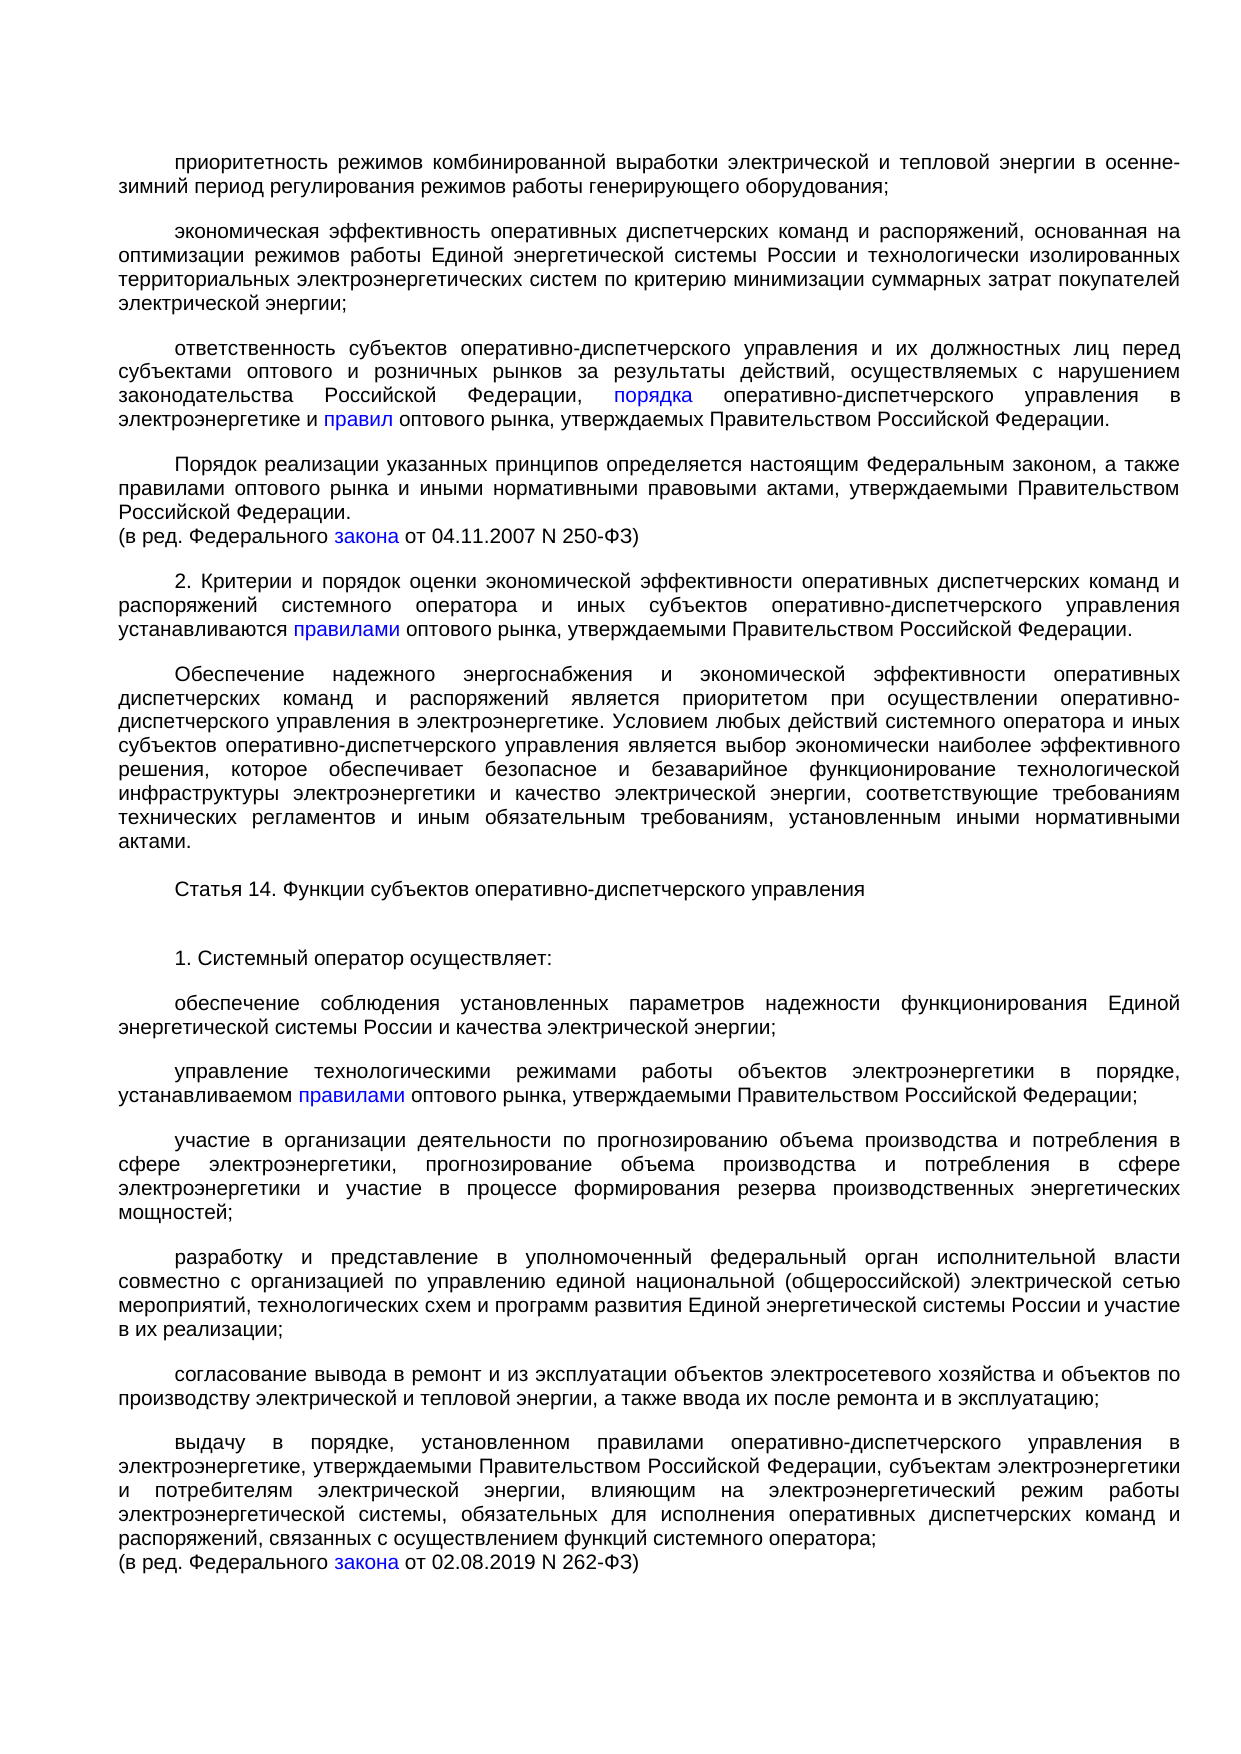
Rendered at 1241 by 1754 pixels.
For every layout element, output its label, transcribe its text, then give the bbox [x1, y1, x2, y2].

text управление технологическими режимами работы объектов электроэнергетики в порядке, устанавливаемом правилами оптового рынка, утверждаемыми Правительством Российской Федерации; [118, 1059, 1181, 1107]
text выдачу в порядке, установленном правилами оперативно-диспетчерского управления в электроэнергетике, утверждаемыми Правительством Российской Федерации, субъектам электроэнергетики и потребителям электрической энергии, влияющим на электроэнергетический режим работы электроэнергетической системы, обязательных для исполнения оперативных диспетчерских команд и распоряжений, связанных с осуществлением функций системного оператора; [118, 1430, 1181, 1550]
text участие в организации деятельности по прогнозированию объема производства и потребления в сфере электроэнергетики, прогнозирование объема производства и потребления в сфере электроэнергетики и участие в процессе формирования резерва производственных энергетических мощностей; [118, 1128, 1181, 1224]
text разработку и представление в уполномоченный федеральный орган исполнительной власти совместно с организацией по управлению единой национальной (общероссийской) электрической сетью мероприятий, технологических схем и программ развития Единой энергетической системы России и участие в их реализации; [118, 1245, 1181, 1341]
text (в ред. Федерального закона от 04.11.2007 N 250-ФЗ) [118, 524, 1181, 548]
text Порядок реализации указанных принципов определяется настоящим Федеральным законом, а также правилами оптового рынка и иными нормативными правовыми актами, утверждаемыми Правительством Российской Федерации. [118, 452, 1181, 524]
text (в ред. Федерального закона от 02.08.2019 N 262-ФЗ) [118, 1550, 1181, 1574]
text 2. Критерии и порядок оценки экономической эффективности оперативных диспетчерских команд и распоряжений системного оператора и иных субъектов оперативно-диспетчерского управления устанавливаются правилами оптового рынка, утверждаемыми Правительством Российской Федерации. [118, 569, 1181, 641]
text обеспечение соблюдения установленных параметров надежности функционирования Единой энергетической системы России и качества электрической энергии; [118, 991, 1181, 1038]
text экономическая эффективность оперативных диспетчерских команд и распоряжений, основанная на оптимизации режимов работы Единой энергетической системы России и технологически изолированных территориальных электроэнергетических систем по критерию минимизации суммарных затрат покупателей электрической энергии; [118, 219, 1181, 314]
text Статья 14. Функции субъектов оперативно-диспетчерского управления [118, 877, 1181, 901]
text 1. Системный оператор осуществляет: [118, 946, 1181, 970]
text ответственность субъектов оперативно-диспетчерского управления и их должностных лиц перед субъектами оптового и розничных рынков за результаты действий, осуществляемых с нарушением законодательства Российской Федерации, порядка оперативно-диспетчерского управления в электроэнергетике и правил оптового рынка, утверждаемых Правительством Российской Федерации. [118, 335, 1181, 431]
text приоритетность режимов комбинированной выработки электрической и тепловой энергии в осенне-зимний период регулирования режимов работы генерирующего оборудования; [118, 150, 1181, 198]
text Обеспечение надежного энергоснабжения и экономической эффективности оперативных диспетчерских команд и распоряжений является приоритетом при осуществлении оперативно-диспетчерского управления в электроэнергетике. Условием любых действий системного оператора и иных субъектов оперативно-диспетчерского управления является выбор экономически наиболее эффективного решения, которое обеспечивает безопасное и безаварийное функционирование технологической инфраструктуры электроэнергетики и качество электрической энергии, соответствующие требованиям технических регламентов и иным обязательным требованиям, установленным иными нормативными актами. [118, 661, 1181, 853]
text согласование вывода в ремонт и из эксплуатации объектов электросетевого хозяйства и объектов по производству электрической и тепловой энергии, а также ввода их после ремонта и в эксплуатацию; [118, 1361, 1181, 1409]
